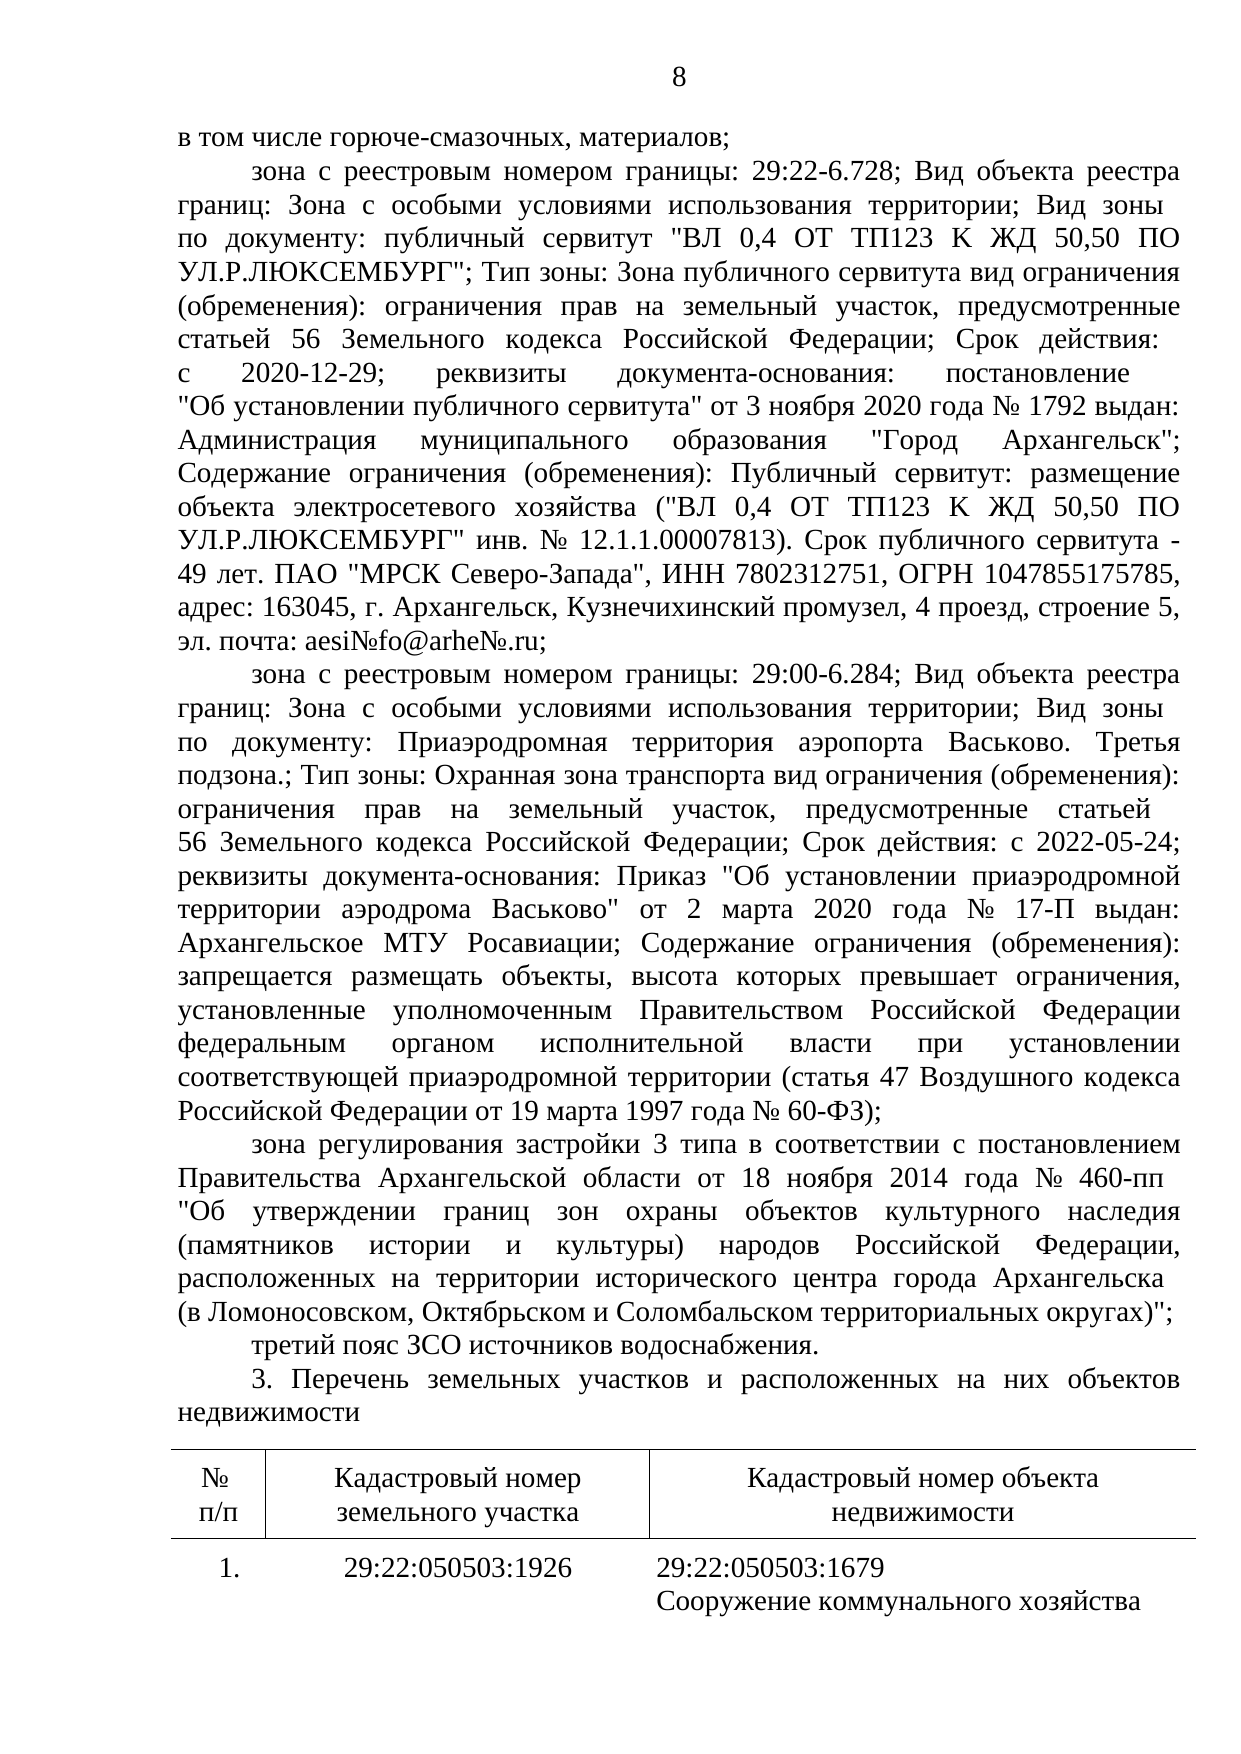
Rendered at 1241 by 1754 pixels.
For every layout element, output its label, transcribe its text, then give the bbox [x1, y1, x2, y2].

table_cell 29:22:050503:1926 [266, 1539, 649, 1628]
table_header Кадастровый номер объекта недвижимости [650, 1450, 1196, 1538]
table_cell [171, 1539, 266, 1628]
table_header № п/п [171, 1450, 265, 1538]
text зона с реестровым номером границы: 29:00-6.284; Вид объекта реестра границ: Зона с особыми условиями использования территории; Вид зоны по документу: Приаэродромная территория аэропорта Васьково. Третья подзона.; Тип зоны: Охранная зона транспорта вид ограничения (обременения): ограничения прав на земельный участок, предусмотренные статьей 56 Земельного кодекса Российской Федерации; Срок действия: с 2022-05-24; реквизиты документа-основания: Приказ "Об установлении приаэродромной территории аэродрома Васьково" от 2 марта 2020 года № 17-П выдан: Архангельское МТУ Росавиации; Содержание ограничения (обременения): запрещается размещать объекты, высота которых превышает ограничения, установленные уполномоченным Правительством Российской Федерации федеральным органом исполнительной власти при установлении соответствующей приаэродромной территории (статья 47 Воздушного кодекса Российской Федерации от 19 марта 1997 года № 60-ФЗ); [177, 657, 1181, 1126]
text 3. Перечень земельных участков и расположенных на них объектов недвижимости [177, 1361, 1181, 1428]
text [177, 121, 1181, 153]
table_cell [650, 1539, 1196, 1628]
table_header Кадастровый номер земельного участка [266, 1450, 649, 1538]
text третий пояс ЗСО источников водоснабжения. [177, 1327, 1181, 1361]
text зона регулирования застройки 3 типа в соответствии с постановлением Правительства Архангельской области от 18 ноября 2014 года № 460-пп "Об утверждении границ зон охраны объектов культурного наследия (памятников истории и культуры) народов Российской Федерации, расположенных на территории исторического центра города Архангельска (в Ломоносовском, Октябрьском и Соломбальском территориальных округах)"; [177, 1126, 1181, 1327]
text зона с реестровым номером границы: 29:22-6.728; Вид объекта реестра границ: Зона с особыми условиями использования территории; Вид зоны по документу: публичный сервитут "BЛ 0,4 OT TП123 K ЖД 50,50 ПO УЛ.P.ЛЮKCEMБУPГ"; Тип зоны: Зона публичного сервитута вид ограничения (обременения): ограничения прав на земельный участок, предусмотренные статьей 56 Земельного кодекса Российской Федерации; Срок действия: с 2020-12-29; реквизиты документа-основания: постановление "Об установлении публичного сервитута" от 3 ноября 2020 года № 1792 выдан: Администрация муниципального образования "Город Архангельск"; Содержание ограничения (обременения): Публичный сервитут: размещение объекта электросетевого хозяйства ("BЛ 0,4 OT TП123 K ЖД 50,50 ПO УЛ.P.ЛЮKCEMБУPГ" инв. № 12.1.1.00007813). Срок публичного сервитута - 49 лет. ПАО "МРСК Северо-Запада", ИНН 7802312751, ОГРН 1047855175785, адрес: 163045, г. Архангельск, Кузнечихинский промузел, 4 проезд, строение 5, эл. почта: aesi№fo@arhe№.ru; [177, 153, 1181, 657]
